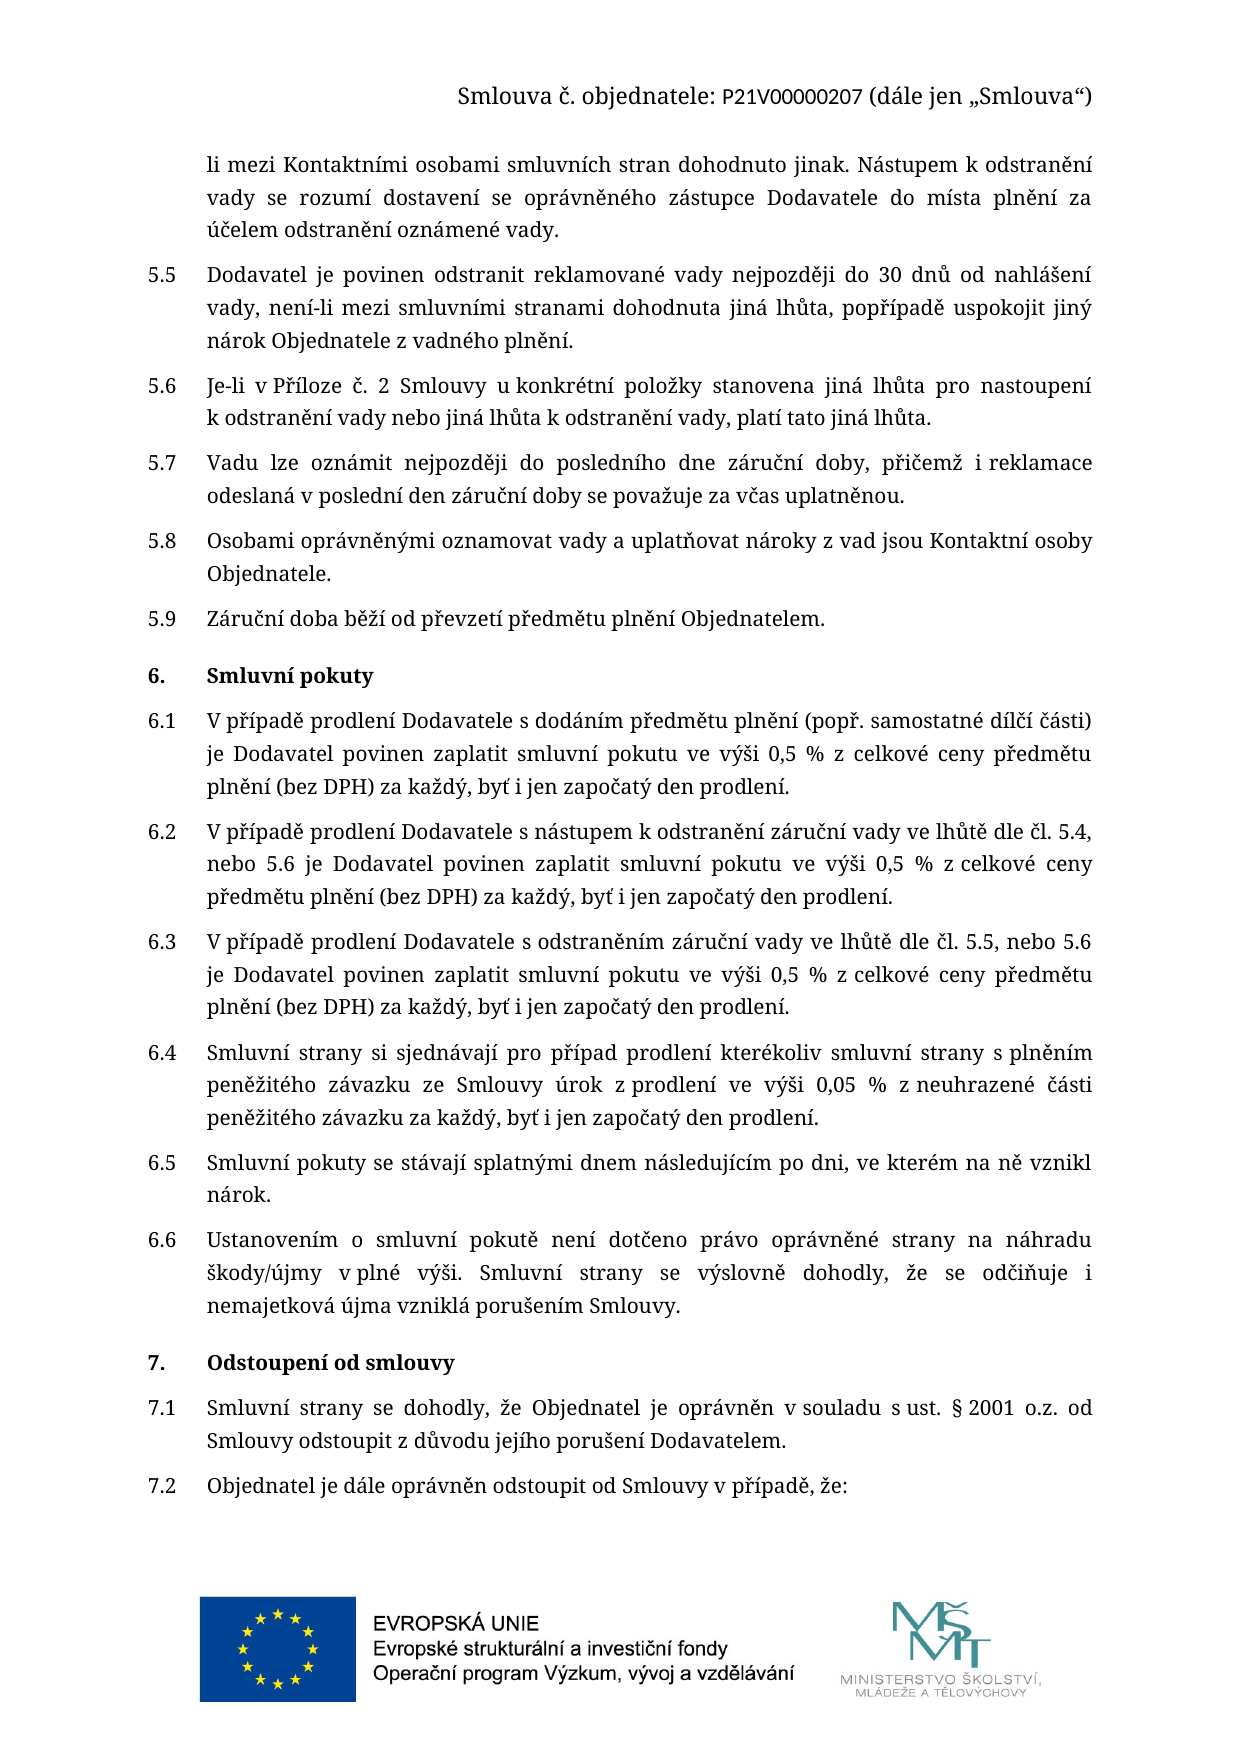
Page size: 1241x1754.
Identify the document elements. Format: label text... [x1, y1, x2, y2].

list Záruční doba běží od převzetí předmětu plnění Objednatelem. [148, 604, 1093, 632]
list Vadu lze oznámit nejpozději do posledního dne záruční doby, přičemž i reklamace odeslaná v poslední den záruční doby se považuje za včas uplatněnou. [148, 448, 1093, 509]
list Dodavatel je povinen odstranit reklamované vady nejpozději do 30 dnů od nahlášení vady, není-li mezi smluvními stranami dohodnuta jiná lhůta, popřípadě uspokojit jiný nárok Objednatele z vadného plnění. [148, 261, 1093, 354]
list Smluvní strany se dohodly, že Objednatel je oprávněn v souladu s ust. § 2001 o.z. od Smlouvy odstoupit z důvodu jejího porušení Dodavatelem. [148, 1393, 1093, 1454]
list V případě prodlení Dodavatele s odstraněním záruční vady ve lhůtě dle čl. 5.5, nebo 5.6 je Dodavatel povinen zaplatit smluvní pokutu ve výši 0,5 % z celkové ceny předmětu plnění (bez DPH) za každý, byť i jen započatý den prodlení. [148, 927, 1093, 1021]
list Smluvní pokuty se stávají splatnými dnem následujícím po dni, ve kterém na ně vznikl nárok. [148, 1148, 1093, 1209]
list Ustanovením o smluvní pokutě není dotčeno právo oprávněné strany na náhradu škody/újmy v plné výši. Smluvní strany se výslovně dohodly, že se odčiňuje i nemajetková újma vzniklá porušením Smlouvy. [148, 1226, 1093, 1319]
list Odstoupení od smlouvy [148, 1348, 1093, 1377]
picture [147, 1544, 1093, 1754]
list V případě prodlení Dodavatele s dodáním předmětu plnění (popř. samostatné dílčí části) je Dodavatel povinen zaplatit smluvní pokutu ve výši 0,5 % z celkové ceny předmětu plnění (bez DPH) za každý, byť i jen započatý den prodlení. [148, 707, 1093, 800]
list V případě prodlení Dodavatele s nástupem k odstranění záruční vady ve lhůtě dle čl. 5.4, nebo 5.6 je Dodavatel povinen zaplatit smluvní pokutu ve výši 0,5 % z celkové ceny předmětu plnění (bez DPH) za každý, byť i jen započatý den prodlení. [148, 817, 1093, 911]
list Smluvní pokuty [148, 662, 1093, 690]
list Osobami oprávněnými oznamovat vady a uplatňovat nároky z vad jsou Kontaktní osoby Objednatele. [148, 526, 1093, 587]
list Je-li v Příloze č. 2 Smlouvy u konkrétní položky stanovena jiná lhůta pro nastoupení k odstranění vady nebo jiná lhůta k odstranění vady, platí tato jiná lhůta. [148, 371, 1093, 432]
list Objednatel je dále oprávněn odstoupit od Smlouvy v případě, že: [148, 1471, 1093, 1500]
list Smluvní strany si sjednávají pro případ prodlení kterékoliv smluvní strany s plněním peněžitého závazku ze Smlouvy úrok z prodlení ve výši 0,05 % z neuhrazené části peněžitého závazku za každý, byť i jen započatý den prodlení. [148, 1038, 1093, 1131]
